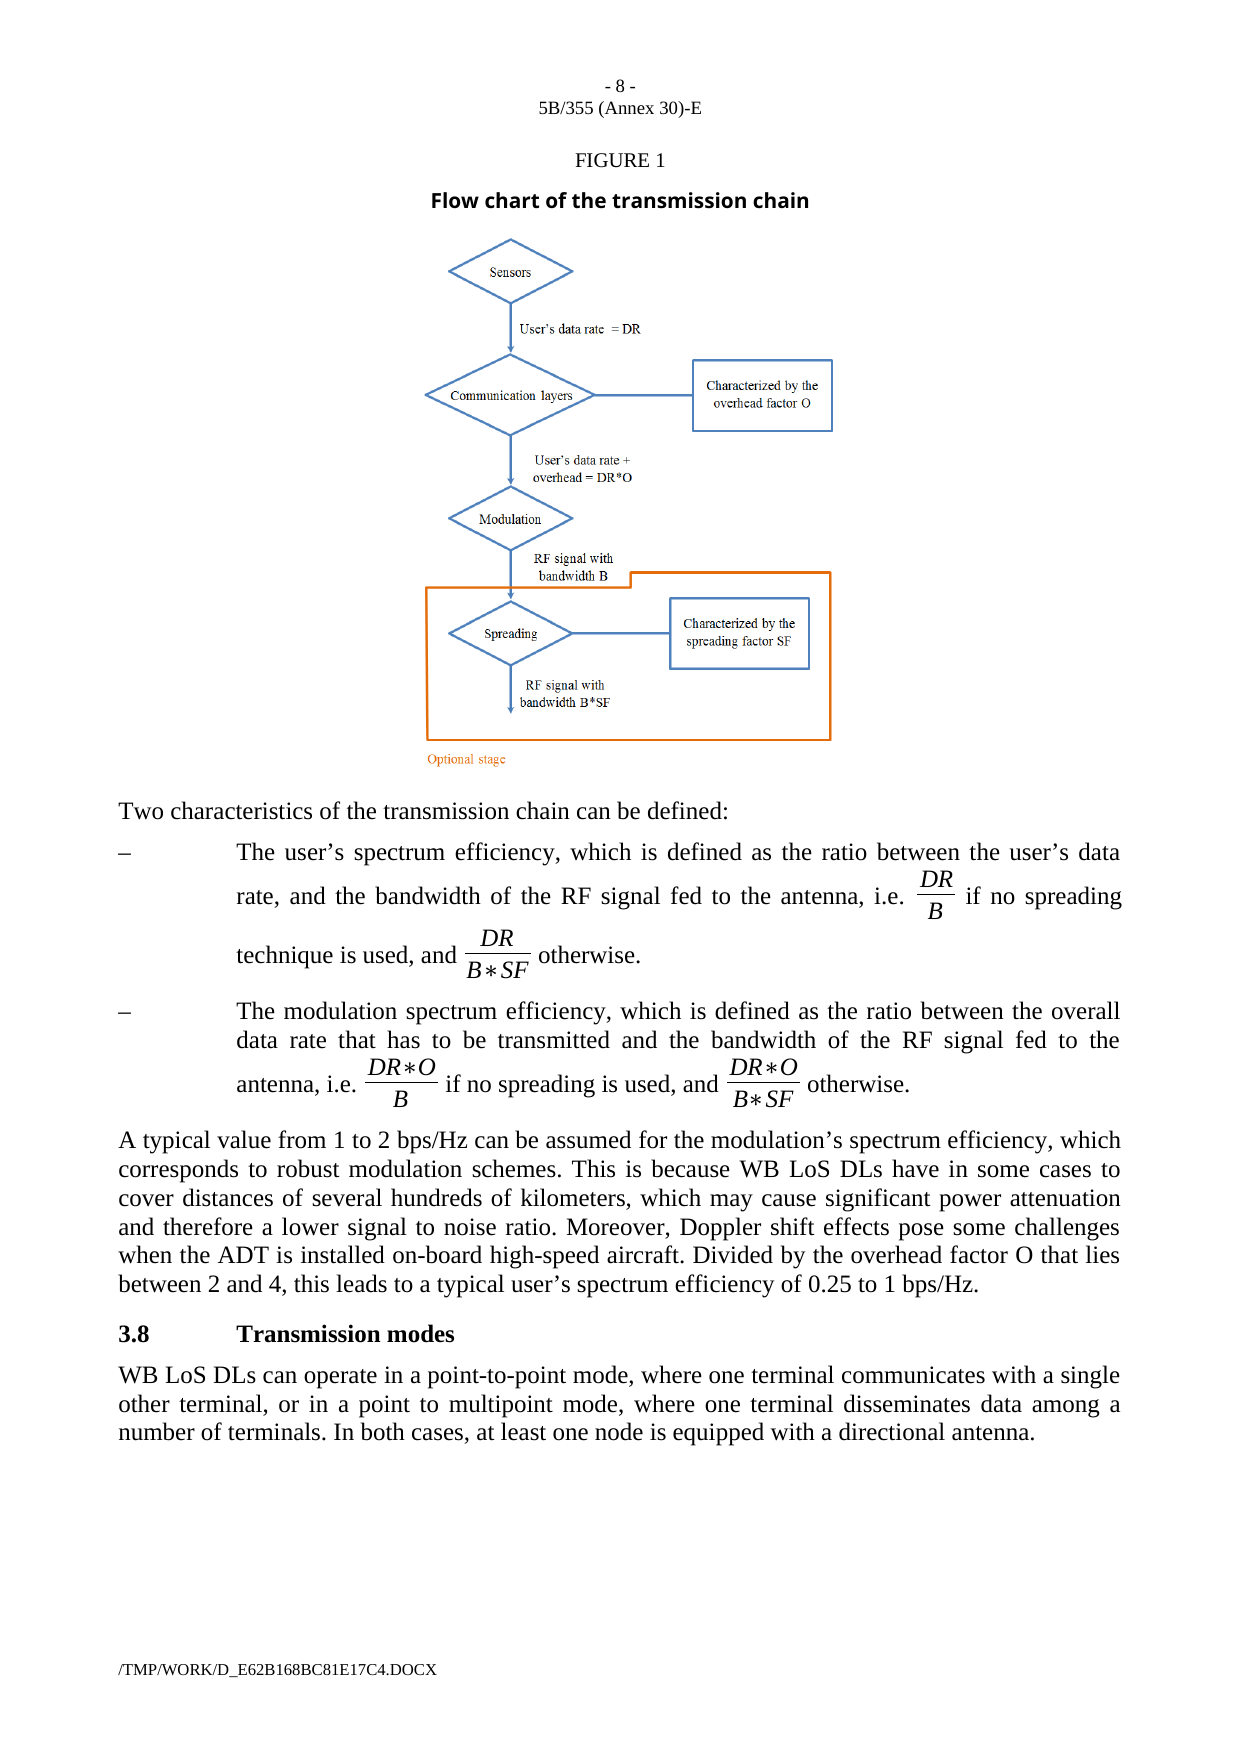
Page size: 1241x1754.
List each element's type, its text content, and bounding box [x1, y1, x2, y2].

text FIGURE 1 [118, 148, 1122, 172]
text WB LoS DLs can operate in a point-to-point mode, where one terminal communicates with a single other terminal, or in a point to multipoint mode, where one terminal disseminates data among a number of terminals. In both cases, at least one node is equipped with a directional antenna. [118, 1360, 1122, 1446]
text – The user’s spectrum efficiency, which is defined as the ratio between the user’s data rate, and the bandwidth of the RF signal fed to the antenna, i.e. if no spreading technique is used, and otherwise. [118, 837, 1122, 984]
text – The modulation spectrum efficiency, which is defined as the ratio between the overall data rate that has to be transmitted and the bandwidth of the RF signal fed to the antenna, i.e. if no spreading is used, and otherwise. [118, 996, 1122, 1113]
subtitle 3.8 Transmission modes [118, 1319, 1122, 1347]
picture [383, 227, 857, 771]
text Two characteristics of the transmission chain can be defined: [118, 796, 1122, 825]
title Flow chart of the transmission chain [118, 187, 1122, 215]
text A typical value from 1 to 2 bps/Hz can be assumed for the modulation’s spectrum efficiency, which corresponds to robust modulation schemes. This is because WB LoS DLs have in some cases to cover distances of several hundreds of kilometers, which may cause significant power attenuation and therefore a lower signal to noise ratio. Moreover, Doppler shift effects pose some challenges when the ADT is installed on-board high-speed aircraft. Divided by the overhead factor O that lies between 2 and 4, this leads to a typical user’s spectrum efficiency of 0.25 to 1 bps/Hz. [118, 1125, 1122, 1298]
